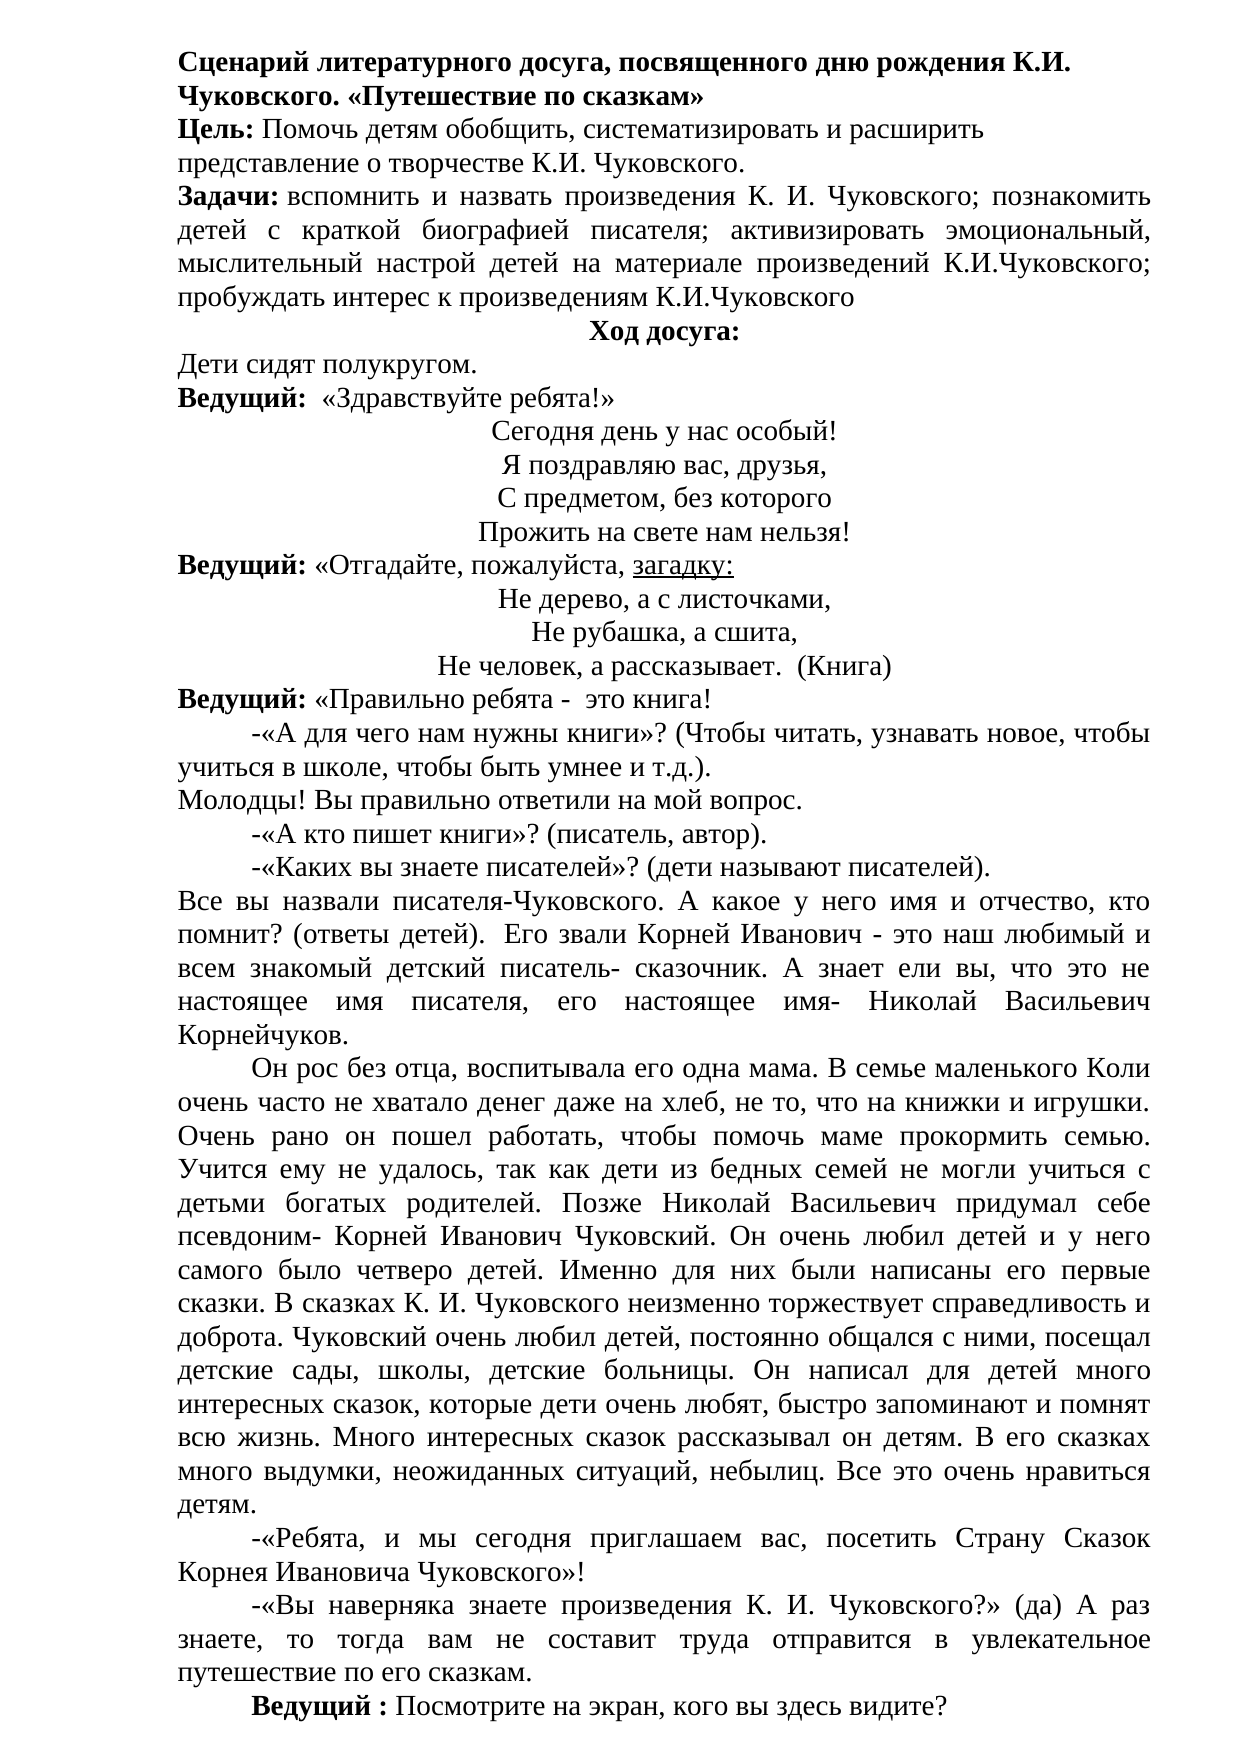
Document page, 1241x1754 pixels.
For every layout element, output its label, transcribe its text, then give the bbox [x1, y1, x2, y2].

text -«Каких вы знаете писателей»? (дети называют писателей). [177, 849, 1152, 883]
text -«Ребята, и мы сегодня приглашаем вас, посетить Страну Сказок Корнея Ивановича Чуковского»! [177, 1520, 1152, 1587]
text -«А кто пишет книги»? (писатель, автор). [177, 816, 1152, 849]
text Молодцы! Вы правильно ответили на мой вопрос. [177, 782, 1152, 816]
text Все вы назвали писателя-Чуковского. А какое у него имя и отчество, кто помнит? (ответы детей). Его звали Корней Иванович - это наш любимый и всем знакомый детский писатель- сказочник. А знает ели вы, что это не настоящее имя писателя, его настоящее имя- Николай Васильевич Корнейчуков. [177, 883, 1152, 1051]
text Сценарий литературного досуга, посвященного дню рождения К.И. Чуковского. «Путешествие по сказкам» [177, 44, 1152, 111]
text Не дерево, а с листочками, [177, 581, 1152, 614]
text Дети сидят полукругом. [177, 346, 1152, 380]
text С предметом, без которого [177, 480, 1152, 514]
text Цель: Помочь детям обобщить, систематизировать и расширить представление о творчестве К.И. Чуковского. [177, 111, 1152, 178]
text Задачи: вспомнить и назвать произведения К. И. Чуковского; познакомить детей с краткой биографией писателя; активизировать эмоциональный, мыслительный настрой детей на материале произведений К.И.Чуковского; пробуждать интерес к произведениям К.И.Чуковского [177, 178, 1152, 313]
text Ведущий: «Отгадайте, пожалуйста, загадку: [177, 547, 1152, 581]
text Ведущий: «Правильно ребята - это книга! [177, 682, 1152, 715]
text Он рос без отца, воспитывала его одна мама. В семье маленького Коли очень часто не хватало денег даже на хлеб, не то, что на книжки и игрушки. Очень рано он пошел работать, чтобы помочь маме прокормить семью. Учится ему не удалось, так как дети из бедных семей не могли учиться с детьми богатых родителей. Позже Николай Васильевич придумал себе псевдоним- Корней Иванович Чуковский. Он очень любил детей и у него самого было четверо детей. Именно для них были написаны его первые сказки. В сказках К. И. Чуковского неизменно торжествует справедливость и доброта. Чуковский очень любил детей, постоянно общался с ними, посещал детские сады, школы, детские больницы. Он написал для детей много интересных сказок, которые дети очень любят, быстро запоминают и помнят всю жизнь. Много интересных сказок рассказывал он детям. В его сказках много выдумки, неожиданных ситуаций, небылиц. Все это очень нравиться детям. [177, 1051, 1152, 1520]
text Ведущий : Посмотрите на экран, кого вы здесь видите? [177, 1688, 1152, 1721]
text Прожить на свете нам нельзя! [177, 514, 1152, 547]
text Не человек, а рассказывает. (Книга) [177, 648, 1152, 682]
text -«Вы наверняка знаете произведения К. И. Чуковского?» (да) А раз знаете, то тогда вам не составит труда отправится в увлекательное путешествие по его сказкам. [177, 1587, 1152, 1688]
text Не рубашка, а сшита, [177, 614, 1152, 648]
text Ведущий: «Здравствуйте ребята!» [177, 380, 1152, 413]
text Ход досуга: [177, 313, 1152, 346]
text Сегодня день у нас особый! [177, 413, 1152, 447]
text -«А для чего нам нужны книги»? (Чтобы читать, узнавать новое, чтобы учиться в школе, чтобы быть умнее и т.д.). [177, 715, 1152, 782]
text Я поздравляю вас, друзья, [177, 447, 1152, 480]
